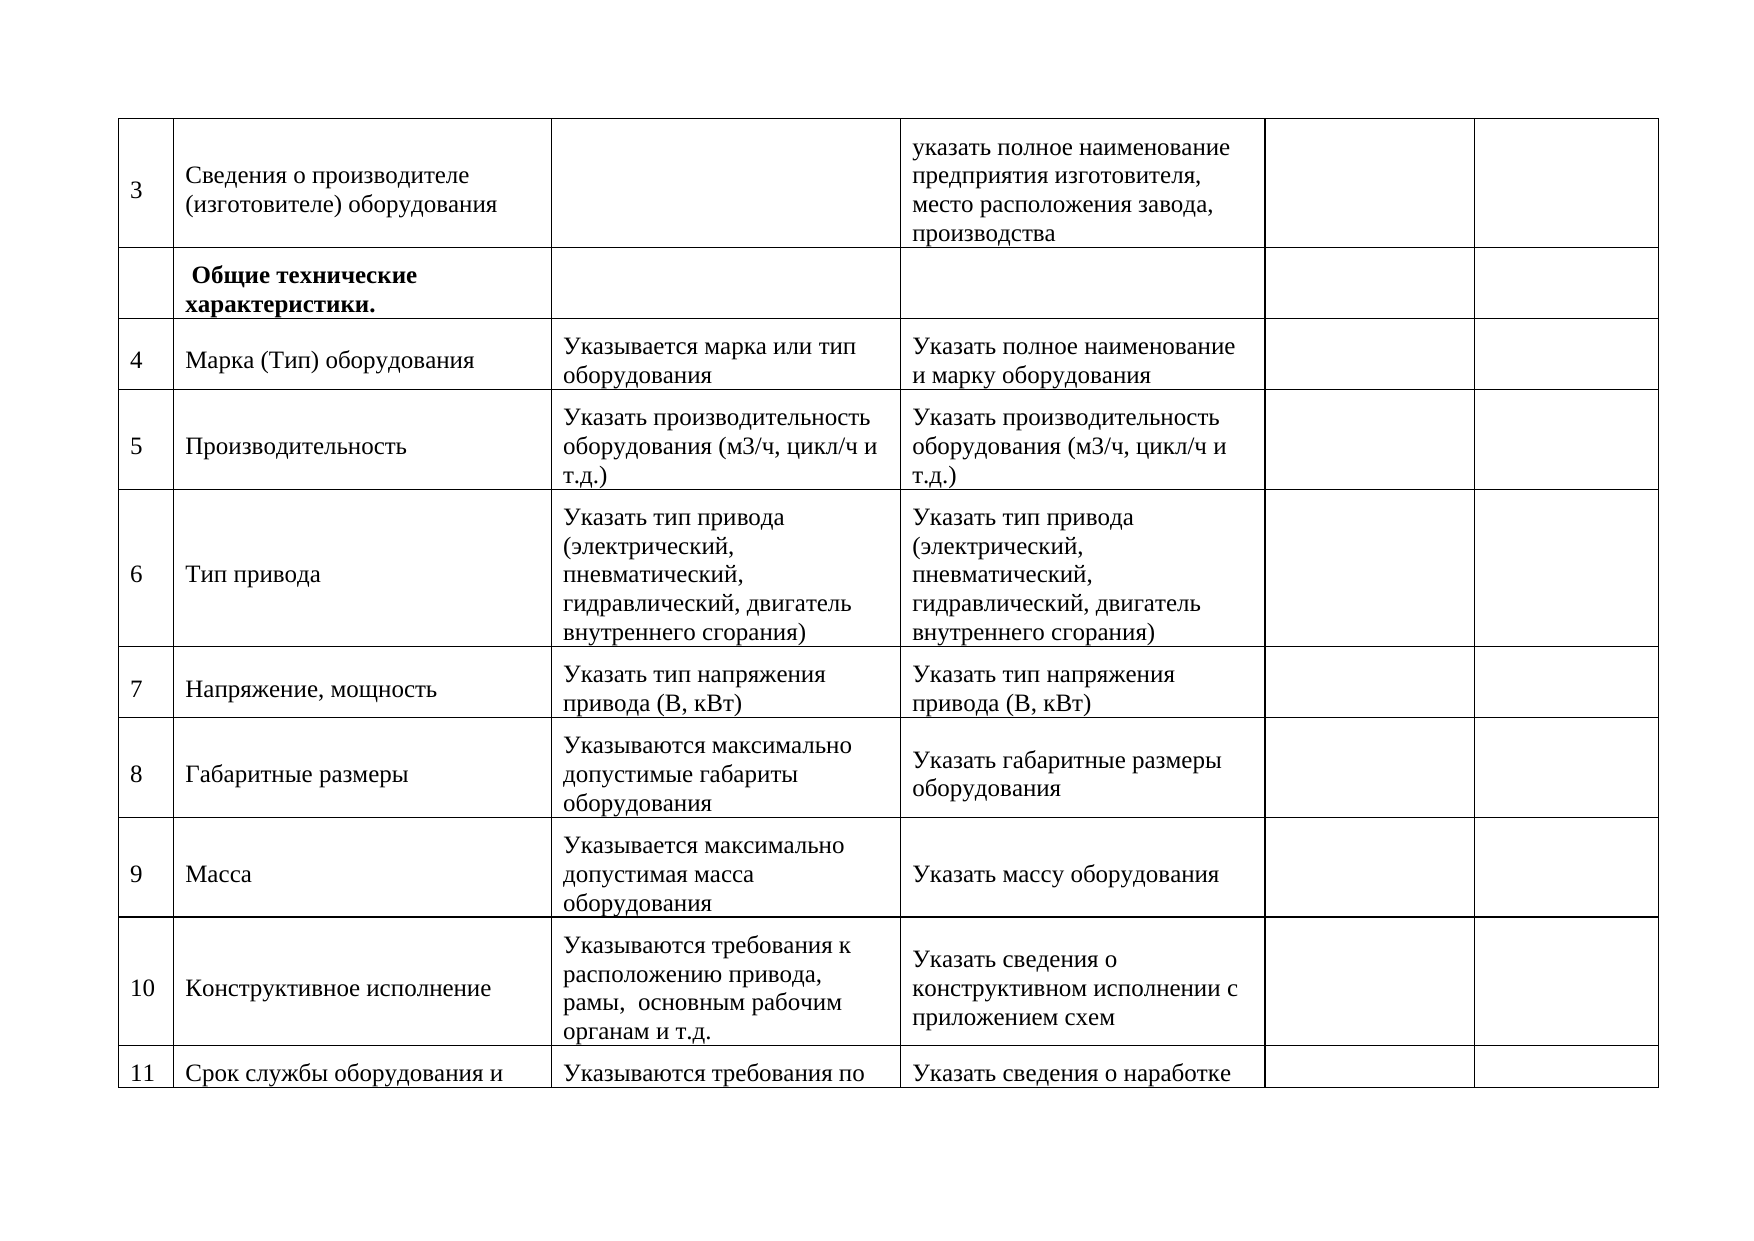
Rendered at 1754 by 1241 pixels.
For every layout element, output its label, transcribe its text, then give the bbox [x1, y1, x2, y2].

table_cell Указывается марка или тип оборудования [552, 319, 900, 389]
table_cell указать полное наименование предприятия изготовителя, место расположения завода, производства [901, 119, 1264, 247]
table_cell Масса [174, 818, 551, 916]
table_cell Габаритные размеры [174, 718, 551, 817]
table_cell [1475, 718, 1658, 817]
table_cell [1475, 319, 1658, 389]
table_cell 9 [119, 818, 173, 916]
table_cell [1475, 119, 1658, 247]
table_cell 5 [119, 390, 173, 488]
table_cell Указать массу оборудования [901, 818, 1264, 916]
table_cell Указать производительность оборудования (м3/ч, цикл/ч и т.д.) [552, 390, 900, 488]
table_cell Тип привода [174, 490, 551, 646]
table_cell [1266, 490, 1474, 646]
table_cell 11 [119, 1046, 173, 1087]
table_cell 4 [119, 319, 173, 389]
table_cell [1266, 818, 1474, 916]
table_cell Сведения о производителе (изготовителе) оборудования [174, 119, 551, 247]
table_cell [1266, 647, 1474, 717]
table_cell Конструктивное исполнение [174, 918, 551, 1045]
table_cell Указывается максимально допустимая масса оборудования [552, 818, 900, 916]
table_cell Указать тип напряжения привода (В, кВт) [552, 647, 900, 717]
table_cell Указать полное наименование и марку оборудования [901, 319, 1264, 389]
table_cell 6 [119, 490, 173, 646]
table_cell [1475, 490, 1658, 646]
table_cell [1266, 1046, 1474, 1087]
table_cell 8 [119, 718, 173, 817]
table_cell Указать габаритные размеры оборудования [901, 718, 1264, 817]
table_cell Указать тип привода (электрический, пневматический, гидравлический, двигатель внутреннего сгорания) [901, 490, 1264, 646]
table_cell 3 [119, 119, 173, 247]
table_cell Указать производительность оборудования (м3/ч, цикл/ч и т.д.) [901, 390, 1264, 488]
table_cell [1475, 818, 1658, 916]
table_cell [552, 248, 900, 318]
table_cell [1475, 390, 1658, 488]
table_cell [1475, 248, 1658, 318]
table_cell Производительность [174, 390, 551, 488]
table_cell Указываются максимально допустимые габариты оборудования [552, 718, 900, 817]
table_cell [1266, 918, 1474, 1045]
table_cell 10 [119, 918, 173, 1045]
table_cell 7 [119, 647, 173, 717]
table_cell Марка (Тип) оборудования [174, 319, 551, 389]
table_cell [174, 1046, 551, 1087]
table_cell [1475, 918, 1658, 1045]
table_cell Напряжение, мощность [174, 647, 551, 717]
table_cell [1266, 319, 1474, 389]
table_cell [552, 1046, 900, 1087]
table_cell [1266, 119, 1474, 247]
table_cell [1475, 1046, 1658, 1087]
table_cell Общие технические характеристики. [174, 248, 551, 318]
table_cell [552, 119, 900, 247]
table_cell Указываются требования к расположению привода, рамы, основным рабочим органам и т.д. [552, 918, 900, 1045]
table_cell [901, 248, 1264, 318]
table_cell [1475, 647, 1658, 717]
table_cell Указать тип напряжения привода (В, кВт) [901, 647, 1264, 717]
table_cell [901, 1046, 1264, 1087]
table_cell [1266, 248, 1474, 318]
table_cell [119, 248, 173, 318]
table_cell [1266, 390, 1474, 488]
table_cell Указать сведения о конструктивном исполнении с приложением схем [901, 918, 1264, 1045]
table_cell Указать тип привода (электрический, пневматический, гидравлический, двигатель внутреннего сгорания) [552, 490, 900, 646]
table_cell [1266, 718, 1474, 817]
